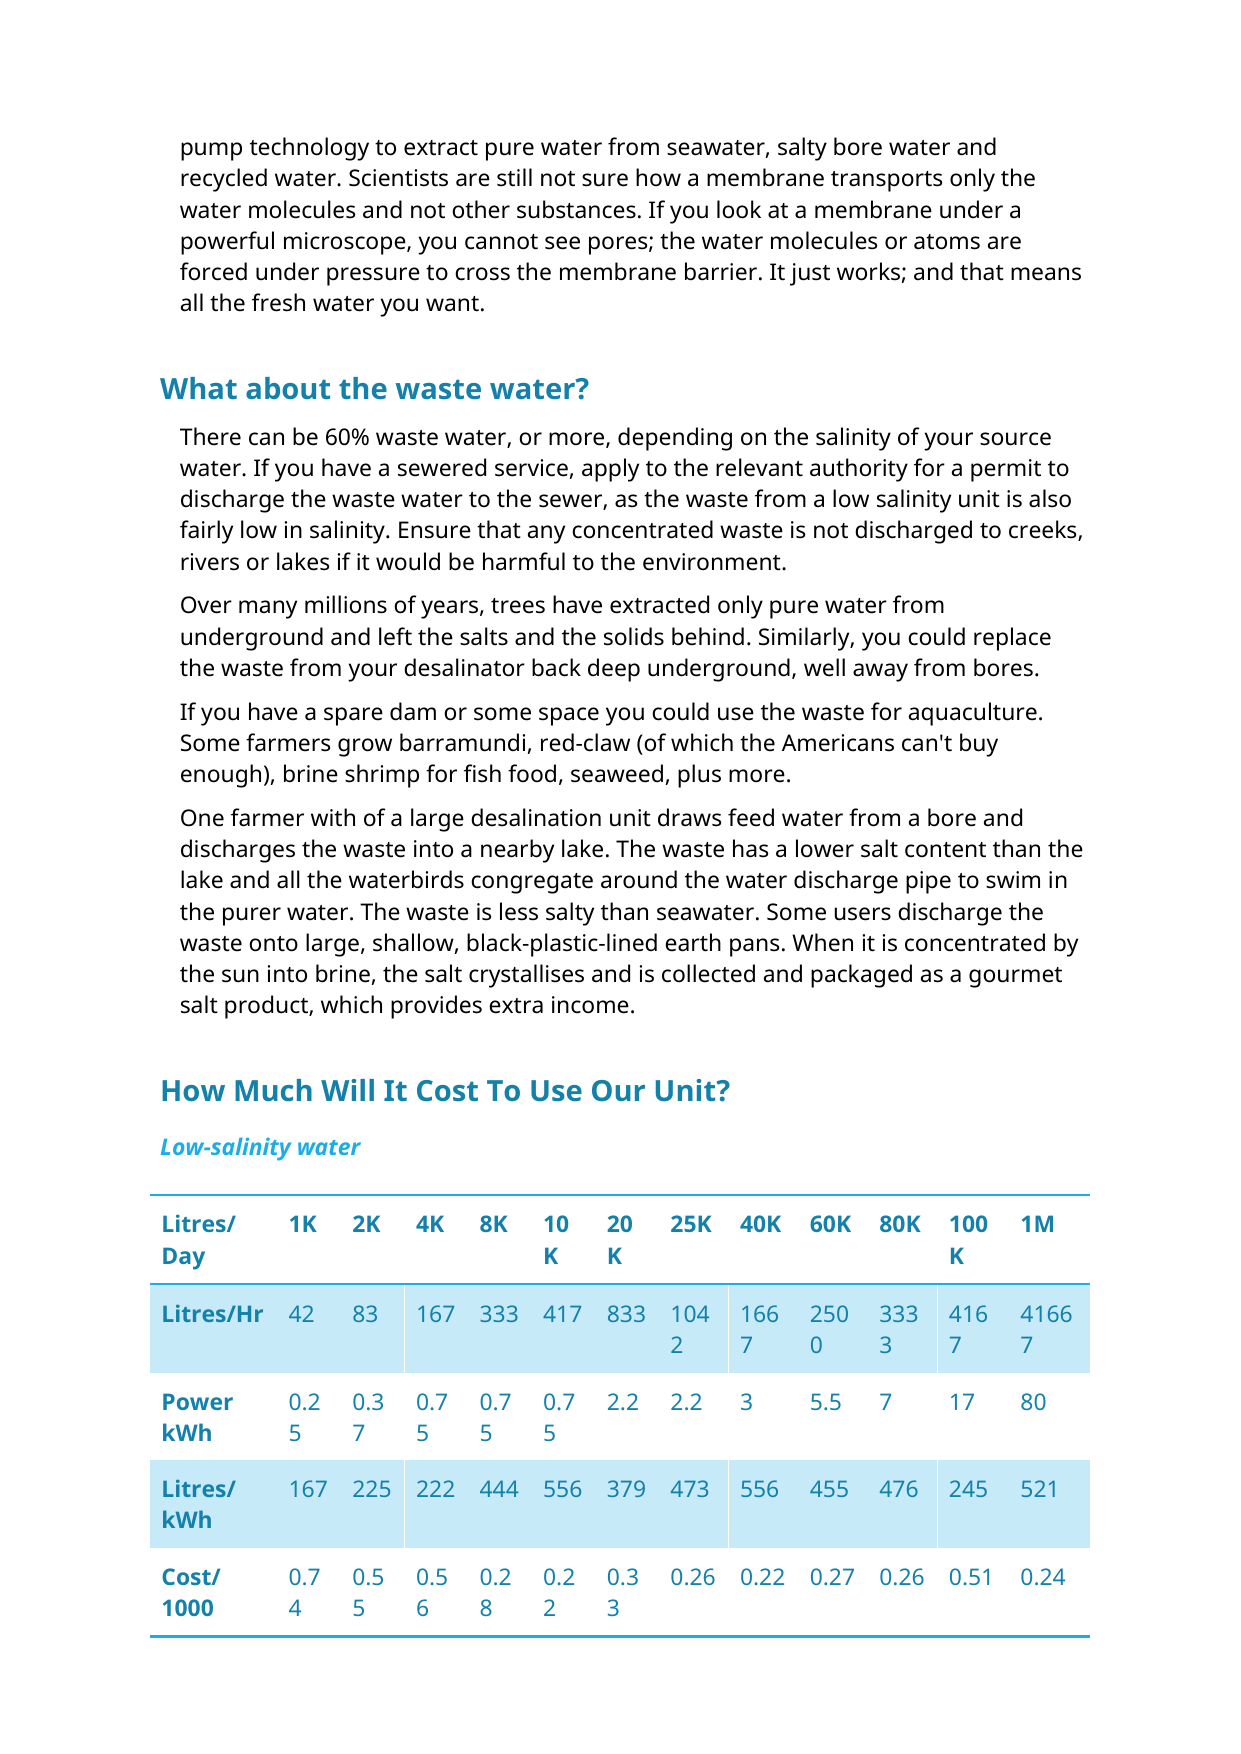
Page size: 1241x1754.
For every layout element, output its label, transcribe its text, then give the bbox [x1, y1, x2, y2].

table_cell 0.28 [468, 1548, 532, 1635]
table_cell 42 [277, 1285, 341, 1373]
table_cell 455 [798, 1460, 868, 1548]
subtitle Low-salinity water [160, 1131, 1090, 1194]
table_header 10K [532, 1196, 595, 1283]
text There can be 60% waste water, or more, depending on the salinity of your source water. If you have a sewered service, apply to the relevant authority for a permit to discharge the waste water to the sewer, as the waste from a low salinity unit is also fairly low in salinity. Ensure that any concentrated waste is not discharged to creeks, rivers or lakes if it would be harmful to the environment. [179, 421, 1090, 577]
table_header 2K [341, 1196, 404, 1283]
table_cell 225 [341, 1460, 404, 1548]
table_header 4K [405, 1196, 468, 1283]
table_cell 167 [405, 1285, 468, 1373]
table_cell 0.24 [1009, 1548, 1090, 1635]
table_cell 417 [532, 1285, 595, 1373]
table_cell 5.5 [798, 1373, 868, 1460]
table_cell 379 [595, 1460, 659, 1548]
table_cell 4167 [938, 1285, 1009, 1373]
table_header 1M [1009, 1196, 1090, 1283]
table_cell 17 [938, 1373, 1009, 1460]
table_cell 83 [341, 1285, 404, 1373]
table_cell 333 [468, 1285, 532, 1373]
table_cell 3 [729, 1373, 798, 1460]
table_cell 0.75 [405, 1373, 468, 1460]
table_cell 3333 [868, 1285, 937, 1373]
table_cell 0.55 [341, 1548, 404, 1635]
text Over many millions of years, trees have extracted only pure water from underground and left the salts and the solids behind. Similarly, you could replace the waste from your desalinator back deep underground, well away from bores. [179, 589, 1090, 683]
table_cell 80 [1009, 1373, 1090, 1460]
table_cell 7 [868, 1373, 937, 1460]
table_cell Litres/kWh [150, 1460, 277, 1548]
subtitle What about the waste water? [160, 368, 1090, 408]
table_cell 556 [729, 1460, 798, 1548]
table_header 80K [868, 1196, 937, 1283]
table_header 20K [595, 1196, 659, 1283]
table_cell 0.74 [277, 1548, 341, 1635]
table_cell 0.22 [729, 1548, 798, 1635]
table_cell 0.75 [468, 1373, 532, 1460]
table_header 25K [659, 1196, 728, 1283]
subtitle How Much Will It Cost To Use Our Unit? [160, 1071, 1090, 1110]
table_cell 0.27 [798, 1548, 868, 1635]
table_cell 0.33 [595, 1548, 659, 1635]
table_cell Cost/1000 Litres $ [150, 1548, 277, 1635]
table_cell 41667 [1009, 1285, 1090, 1373]
table_header 8K [468, 1196, 532, 1283]
table_header 100K [938, 1196, 1009, 1283]
table_cell 0.56 [405, 1548, 468, 1635]
table_cell 556 [532, 1460, 595, 1548]
text One farmer with of a large desalination unit draws feed water from a bore and discharges the waste into a nearby lake. The waste has a lower salt content than the lake and all the waterbirds congregate around the water discharge pipe to swim in the purer water. The waste is less salty than seawater. Some users discharge the waste onto large, shallow, black-plastic-lined earth pans. When it is concentrated by the sun into brine, the salt crystallises and is collected and packaged as a gourmet salt product, which provides extra income. [179, 802, 1090, 1021]
table_cell 0.22 [532, 1548, 595, 1635]
table_cell 1042 [659, 1285, 728, 1373]
table_header 60K [798, 1196, 868, 1283]
table_header Litres/Day [150, 1196, 277, 1283]
table_cell Litres/Hr [150, 1285, 277, 1373]
table_header 1K [277, 1196, 341, 1283]
table_cell 833 [595, 1285, 659, 1373]
table_cell 521 [1009, 1460, 1090, 1548]
table_cell 2.2 [659, 1373, 728, 1460]
table_cell 473 [659, 1460, 728, 1548]
table_cell 0.26 [868, 1548, 937, 1635]
table_header 40K [729, 1196, 798, 1283]
table_cell 167 [277, 1460, 341, 1548]
table_cell 245 [938, 1460, 1009, 1548]
table_cell 476 [868, 1460, 937, 1548]
table_cell 2500 [798, 1285, 868, 1373]
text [179, 131, 1090, 318]
table_cell 0.26 [659, 1548, 728, 1635]
table_cell 0.75 [532, 1373, 595, 1460]
table_cell 0.51 [938, 1548, 1009, 1635]
table_cell 1667 [729, 1285, 798, 1373]
table_cell 0.37 [341, 1373, 404, 1460]
text If you have a spare dam or some space you could use the waste for aquaculture. Some farmers grow barramundi, red-claw (of which the Americans can't buy enough), brine shrimp for fish food, seaweed, plus more. [179, 696, 1090, 789]
table_cell 0.25 [277, 1373, 341, 1460]
table_cell 2.2 [595, 1373, 659, 1460]
table_cell 444 [468, 1460, 532, 1548]
table_cell 222 [405, 1460, 468, 1548]
table_cell Power kWh [150, 1373, 277, 1460]
